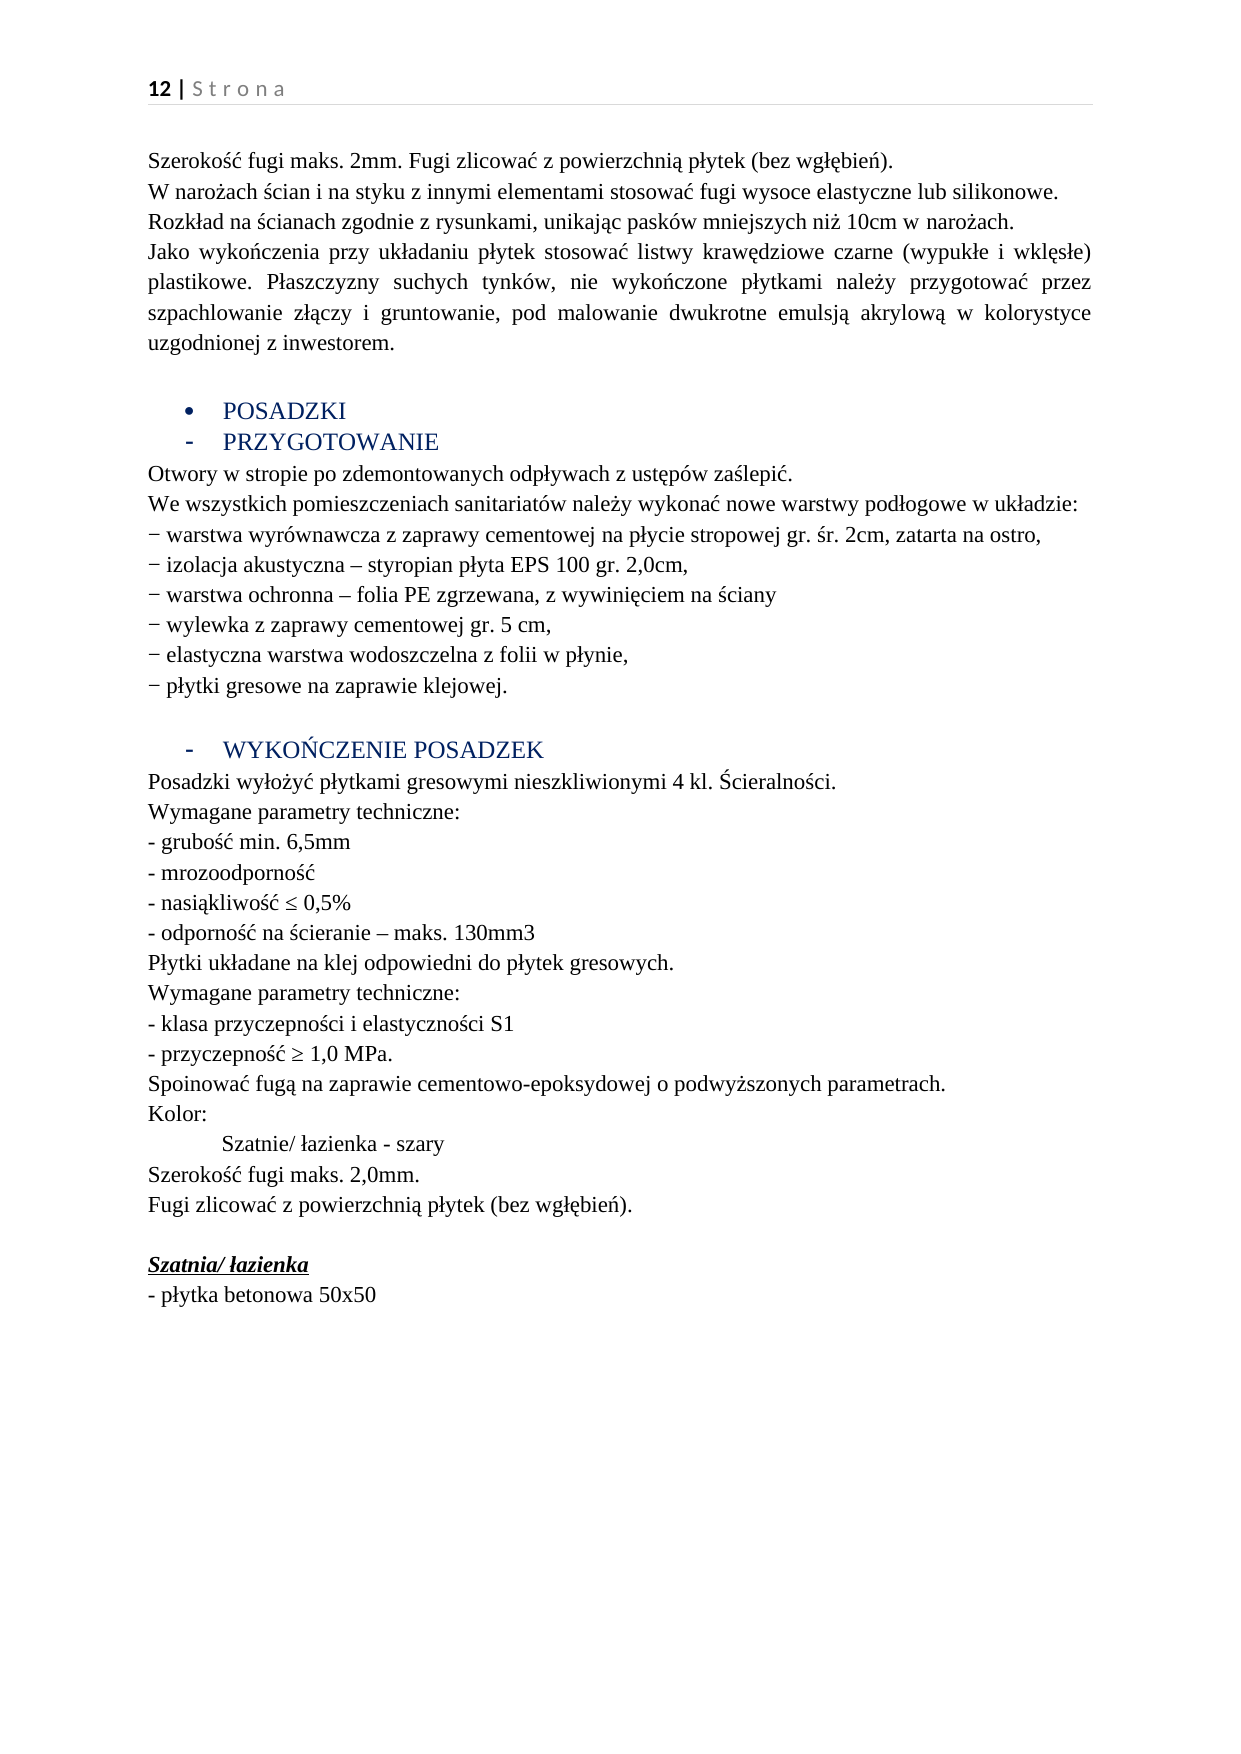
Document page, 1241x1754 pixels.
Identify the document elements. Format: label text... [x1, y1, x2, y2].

text - nasiąkliwość ≤ 0,5% [148, 889, 1093, 915]
text - klasa przyczepności i elastyczności S1 [148, 1010, 1093, 1036]
text Otwory w stropie po zdemontowanych odpływach z ustępów zaślepić. [148, 460, 1093, 487]
list PRZYGOTOWANIE [185, 427, 1093, 456]
text − płytki gresowe na zaprawie klejowej. [148, 672, 1093, 698]
text − elastyczna warstwa wodoszczelna z folii w płynie, [148, 642, 1093, 668]
text − wylewka z zaprawy cementowej gr. 5 cm, [148, 611, 1093, 638]
text Posadzki wyłożyć płytkami gresowymi nieszkliwionymi 4 kl. Ścieralności. [148, 768, 1093, 794]
text − warstwa wyrównawcza z zaprawy cementowej na płycie stropowej gr. śr. 2cm, zatarta na ostro, [148, 521, 1093, 547]
subtitle POSADZKI [185, 396, 1093, 425]
text − warstwa ochronna – folia PE zgrzewana, z wywinięciem na ściany [148, 581, 1093, 607]
text W narożach ścian i na styku z innymi elementami stosować fugi wysoce elastyczne lub silikonowe. [148, 178, 1093, 204]
text Spoinować fugą na zaprawie cementowo-epoksydowej o podwyższonych parametrach. [148, 1070, 1093, 1096]
text Fugi zlicować z powierzchnią płytek (bez wgłębień). [148, 1191, 1093, 1217]
list WYKOŃCZENIE POSADZEK [185, 735, 1093, 764]
text - odporność na ścieranie – maks. 130mm3 [148, 919, 1093, 945]
text - przyczepność ≥ 1,0 MPa. [148, 1040, 1093, 1066]
text Wymagane parametry techniczne: [148, 798, 1093, 824]
text - płytka betonowa 50x50 [148, 1282, 1093, 1308]
text Płytki układane na klej odpowiedni do płytek gresowych. [148, 949, 1093, 976]
text We wszystkich pomieszczeniach sanitariatów należy wykonać nowe warstwy podłogowe w układzie: [148, 491, 1093, 517]
text Szerokość fugi maks. 2,0mm. [148, 1161, 1093, 1187]
text Szatnie/ łazienka - szary [148, 1131, 1093, 1157]
text Wymagane parametry techniczne: [148, 979, 1093, 1006]
text Kolor: [148, 1100, 1093, 1127]
text Szerokość fugi maks. 2mm. Fugi zlicować z powierzchnią płytek (bez wgłębień). [148, 148, 1093, 174]
text − izolacja akustyczna – styropian płyta EPS 100 gr. 2,0cm, [148, 551, 1093, 577]
text Jako wykończenia przy układaniu płytek stosować listwy krawędziowe czarne (wypukłe i wklęsłe) plastikowe. Płaszczyzny suchych tynków, nie wykończone płytkami należy przygotować przez szpachlowanie złączy i gruntowanie, pod malowanie dwukrotne emulsją akrylową w kolorystyce uzgodnionej z inwestorem. [148, 238, 1093, 355]
text - grubość min. 6,5mm [148, 828, 1093, 855]
text - mrozoodporność [148, 859, 1093, 885]
text Szatnia/ łazienka [148, 1251, 1093, 1278]
text Rozkład na ścianach zgodnie z rysunkami, unikając pasków mniejszych niż 10cm w narożach. [148, 208, 1093, 234]
